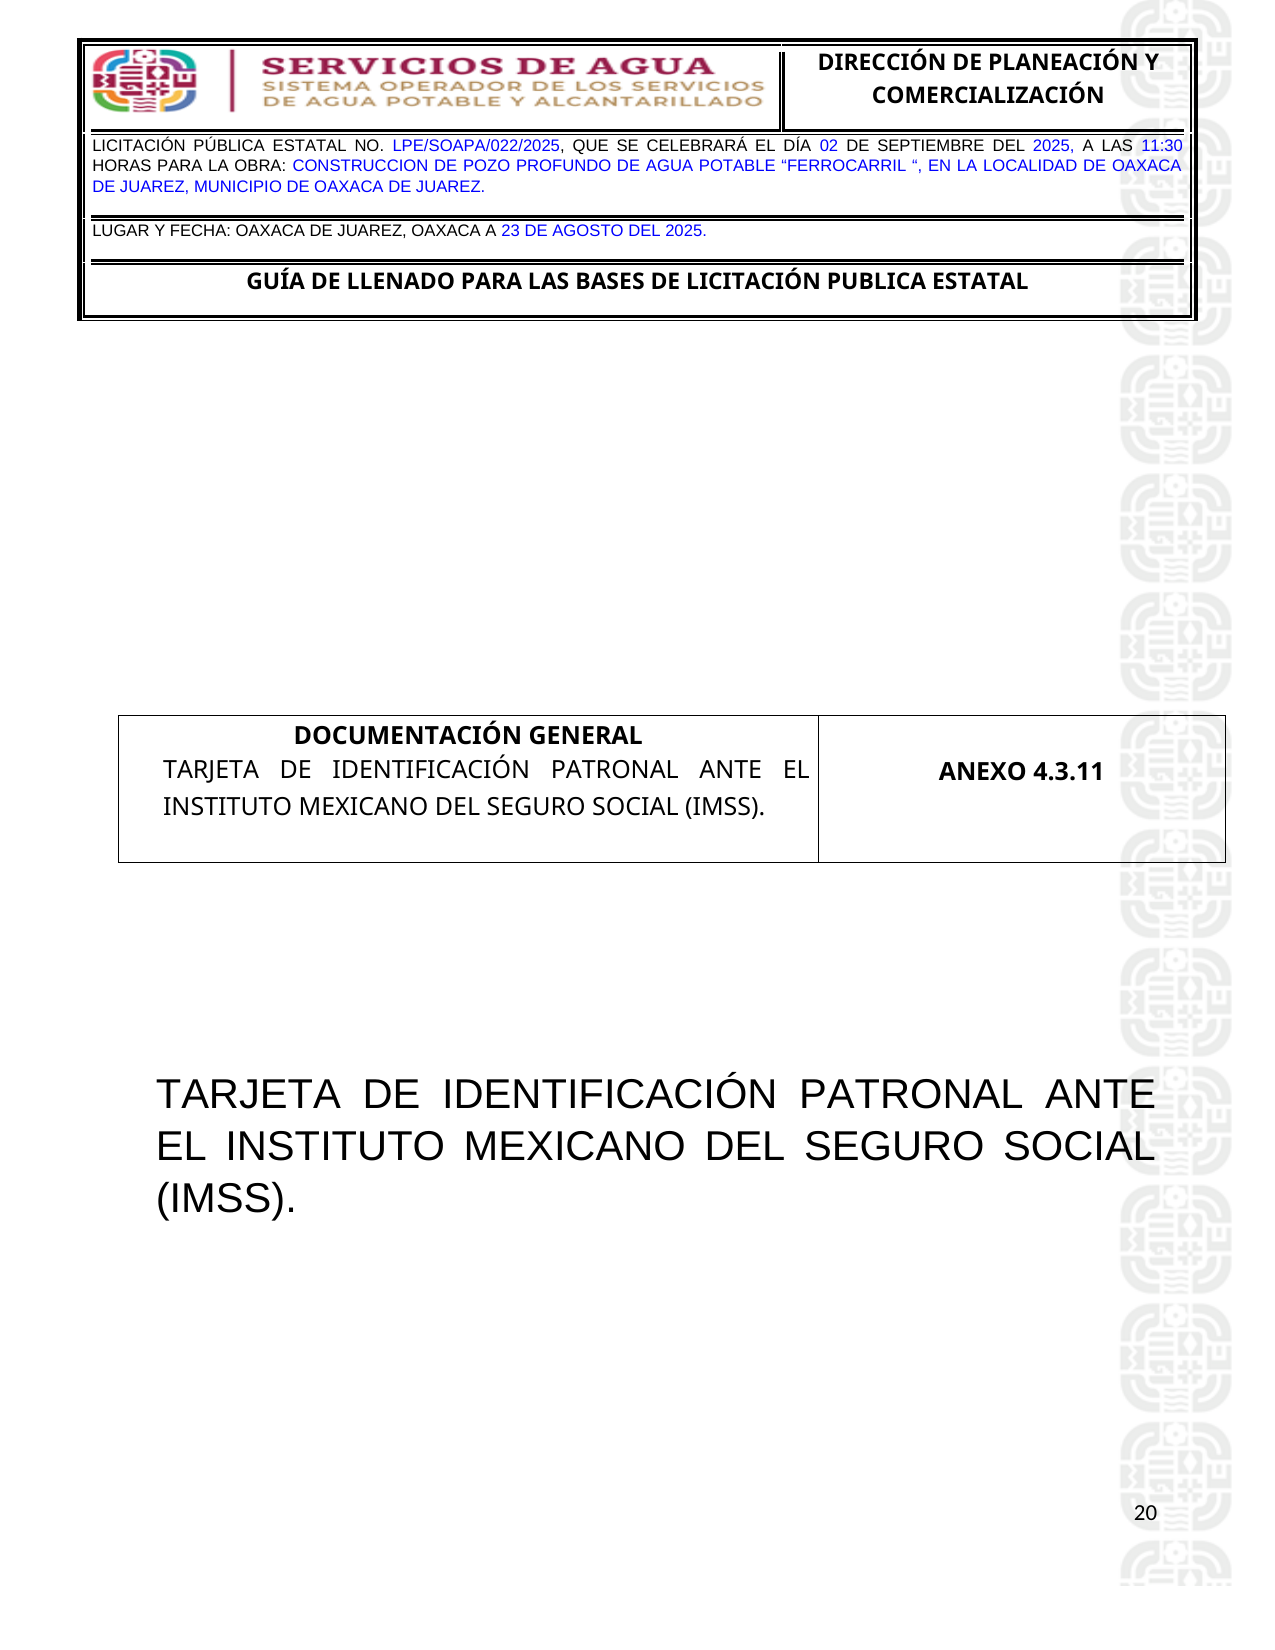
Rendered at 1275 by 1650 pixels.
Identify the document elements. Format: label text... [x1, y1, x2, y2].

picture [1105, 42, 1194, 320]
text TARJETA DE IDENTIFICACIÓN PATRONAL ANTE EL INSTITUTO MEXICANO DEL SEGURO SOCIAL (IMSS). [156, 1070, 1157, 1221]
picture [1106, 56, 1114, 67]
picture [88, 46, 773, 123]
table_header ANEXO 4.3.11 [819, 716, 1225, 862]
table_header DOCUMENTACIÓN GENERAL TARJETA DE IDENTIFICACIÓN PATRONAL ANTE EL INSTITUTO MEXICANO DEL SEGURO SOCIAL (IMSS). [119, 716, 818, 862]
picture [1105, 0, 1235, 1586]
